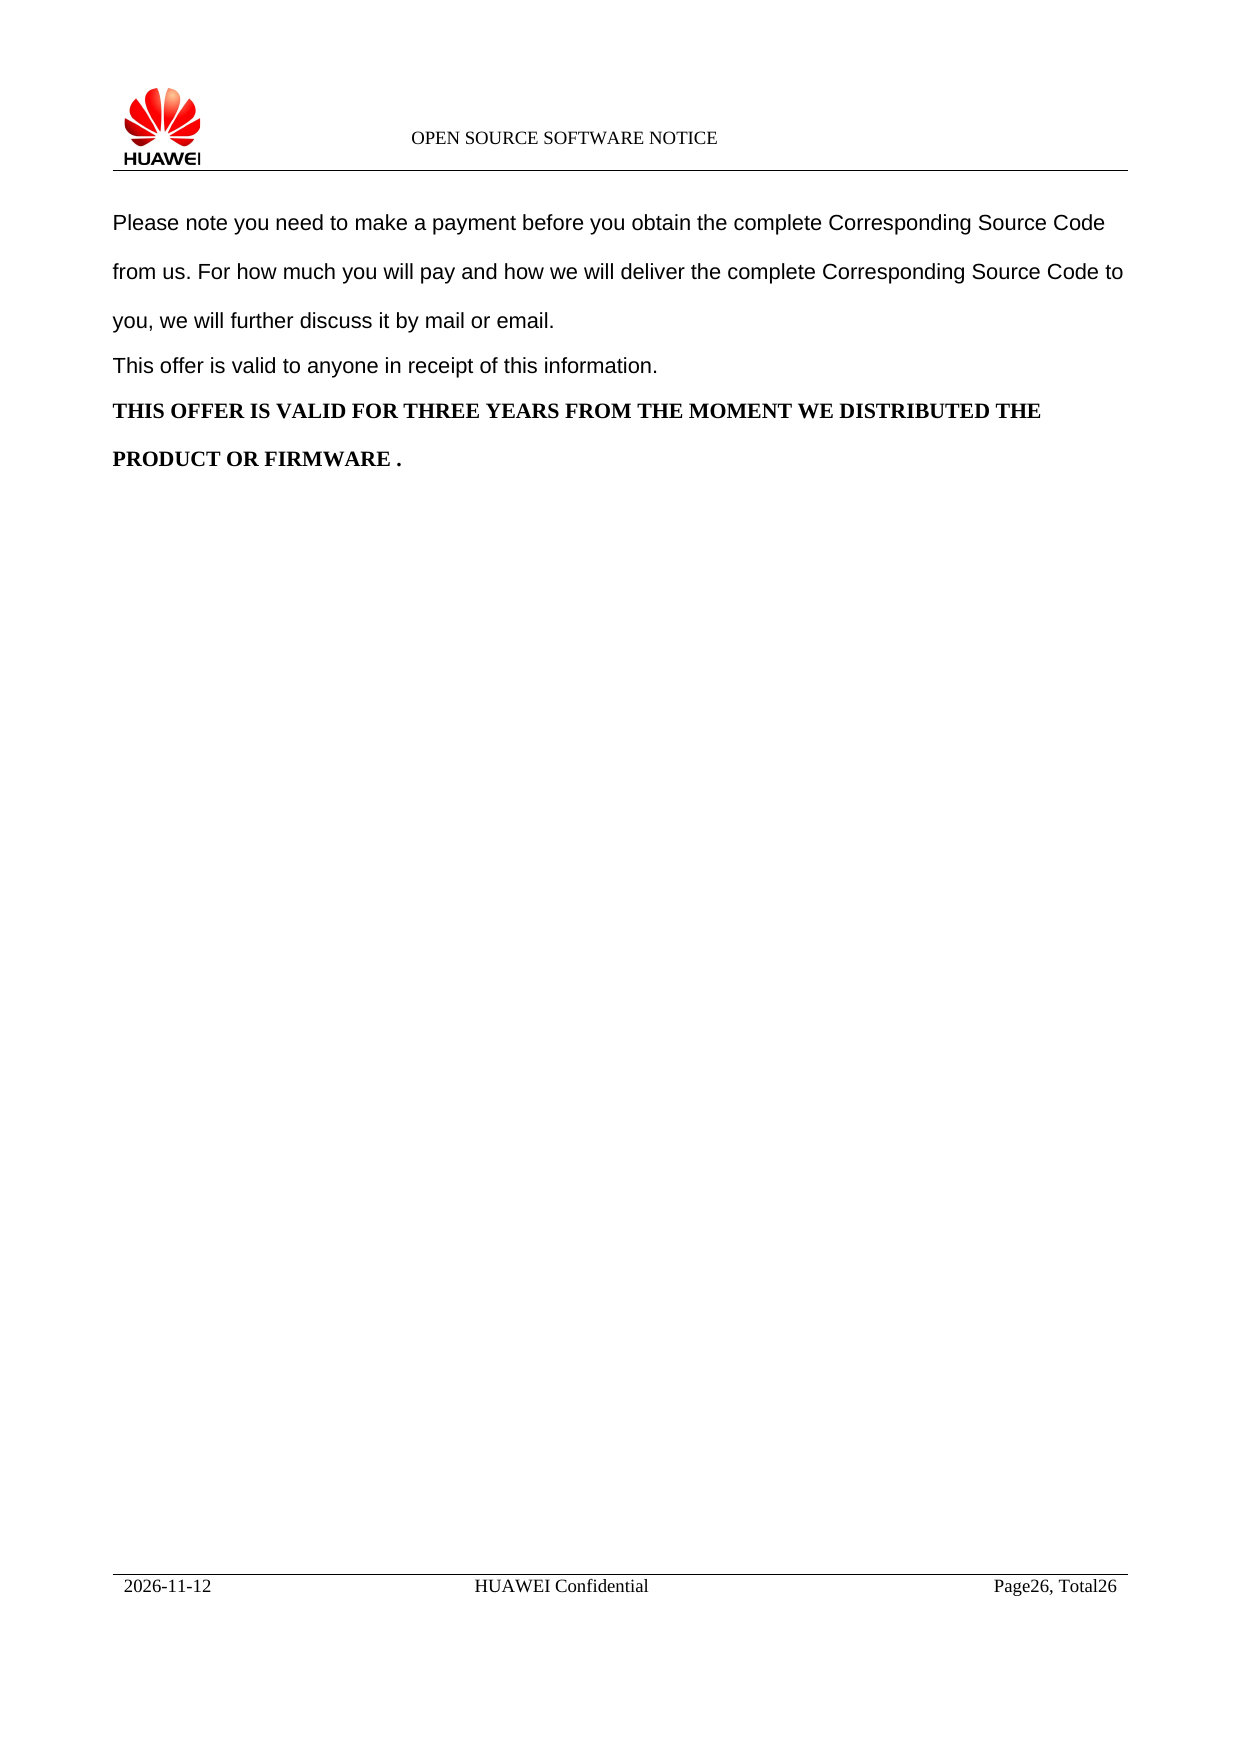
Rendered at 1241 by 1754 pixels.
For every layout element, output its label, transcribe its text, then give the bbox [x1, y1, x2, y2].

text This offer is valid to anyone in receipt of this information. [112, 349, 1128, 381]
picture [124, 88, 201, 165]
text This offer is valid for three years from the moment we distributed the product or firmware . [112, 394, 1128, 475]
text Please note you need to make a payment before you obtain the complete Corresponding Source Code from us. For how much you will pay and how we will deliver the complete Corresponding Source Code to you, we will further discuss it by mail or email. [112, 206, 1128, 336]
